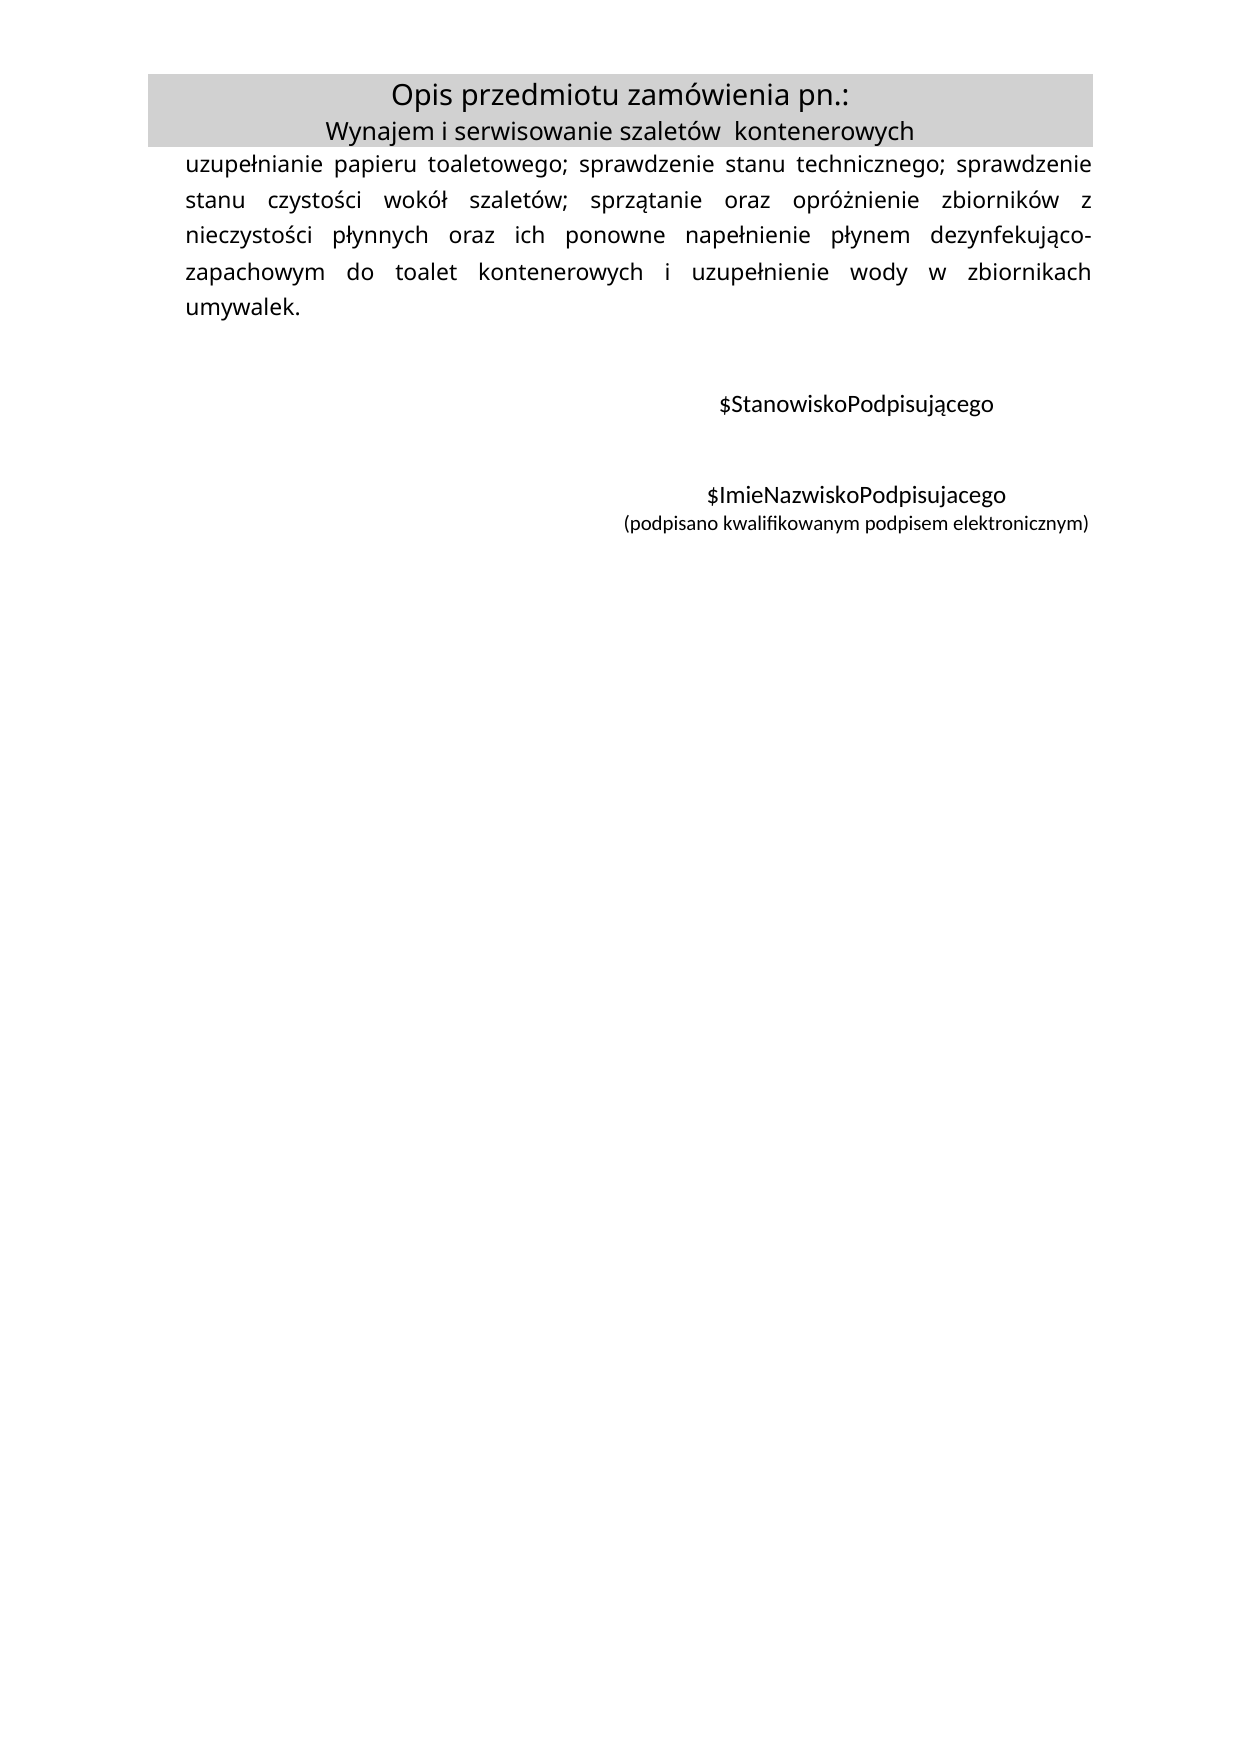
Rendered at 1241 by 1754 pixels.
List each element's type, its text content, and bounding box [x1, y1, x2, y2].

text $ImieNazwiskoPodpisujacego [620, 479, 1093, 510]
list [148, 148, 1093, 323]
text (podpisano kwalifikowanym podpisem elektronicznym) [620, 510, 1093, 535]
text $StanowiskoPodpisującego [620, 388, 1093, 418]
